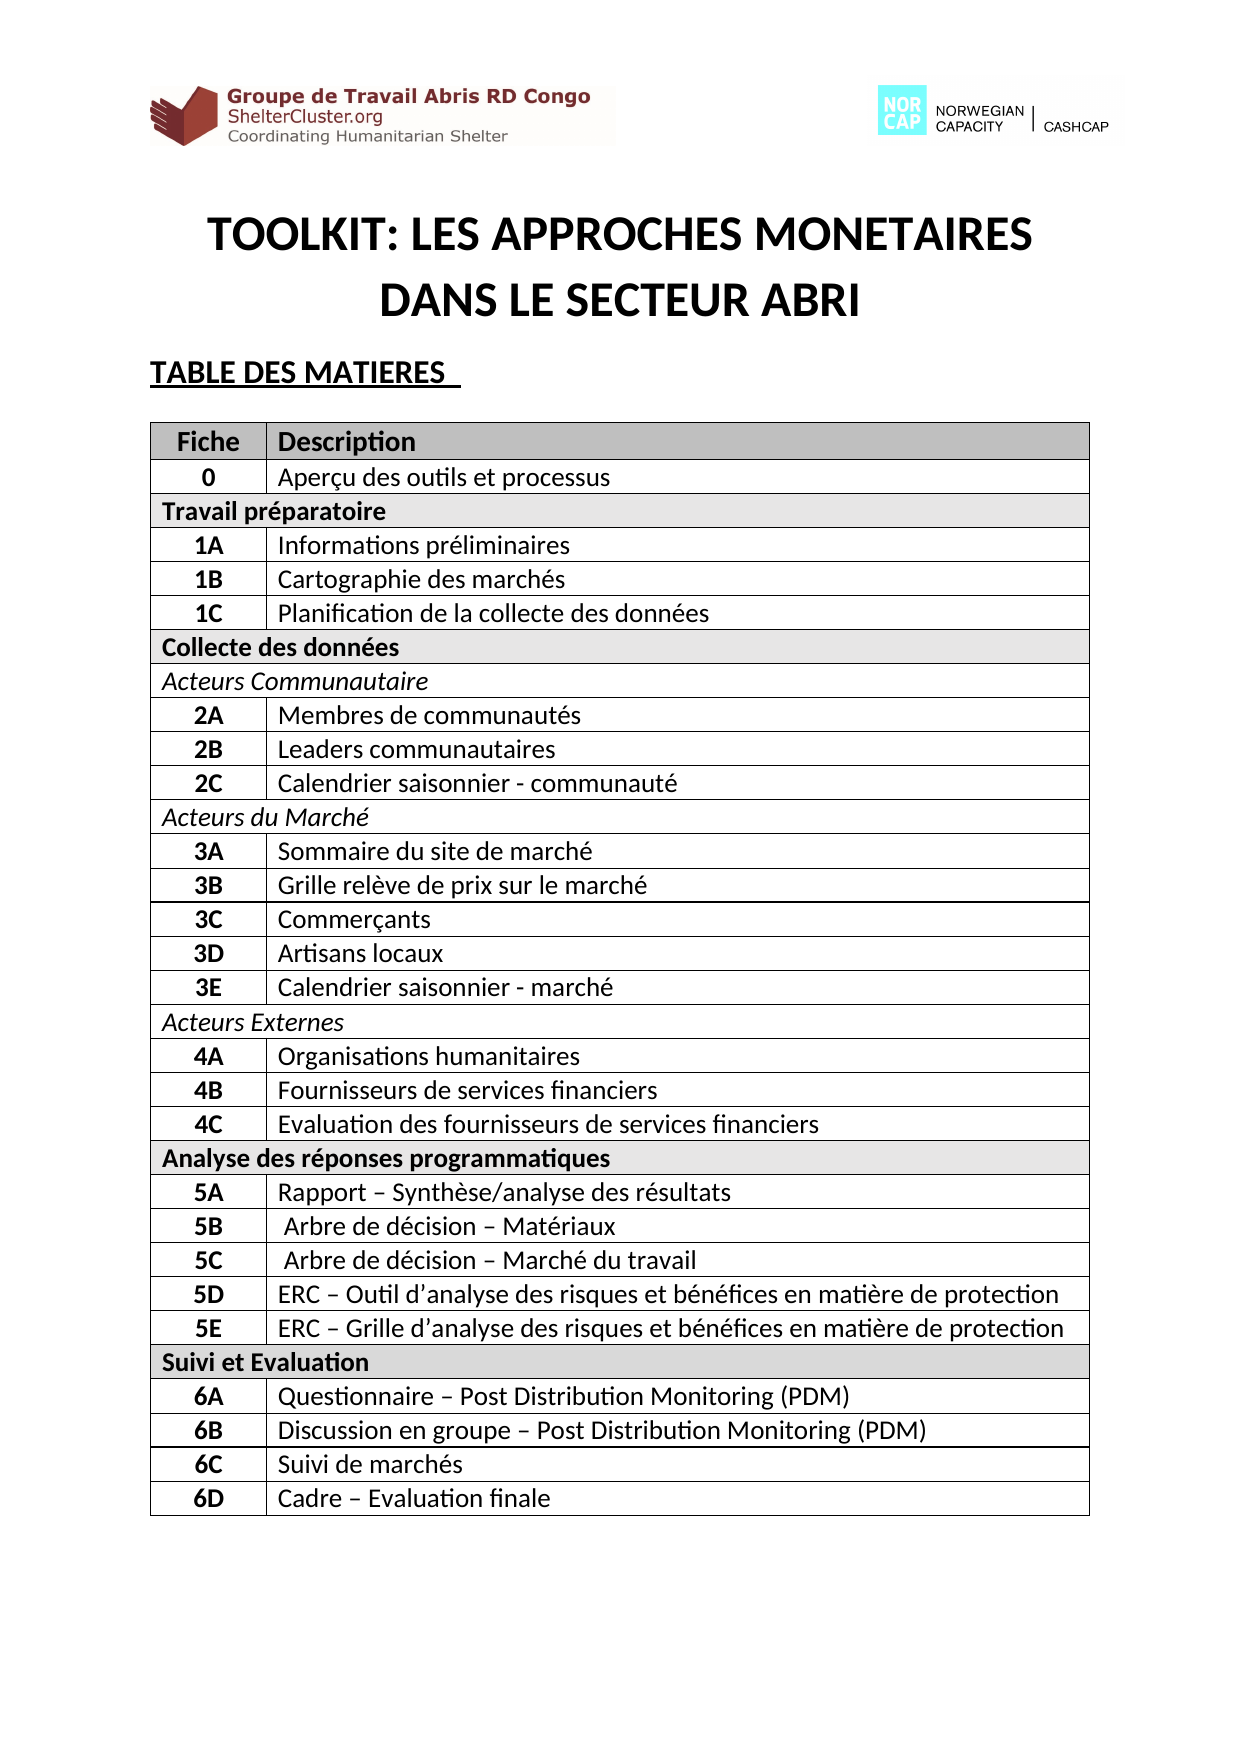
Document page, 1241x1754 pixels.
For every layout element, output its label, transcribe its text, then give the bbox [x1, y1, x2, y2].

table_cell Artisans locaux [267, 937, 1089, 969]
text TOOLKIT: LES APPROCHES MONETAIRES DANS LE SECTEUR ABRI [150, 202, 1090, 329]
table_cell Acteurs du Marché [151, 800, 1089, 833]
table_cell 6A [151, 1379, 266, 1412]
table_cell Suivi et Evaluation [151, 1345, 1089, 1378]
table_cell Acteurs Externes [151, 1005, 1089, 1038]
table_cell Cartographie des marchés [267, 562, 1089, 595]
table_cell 2B [151, 732, 266, 765]
table_cell 1A [151, 528, 266, 561]
table_cell Cadre – Evaluation finale [267, 1482, 1089, 1514]
picture [867, 75, 1125, 146]
table_cell 0 [151, 460, 266, 493]
table_cell 3A [151, 834, 266, 867]
table_cell 5E [151, 1311, 266, 1344]
table_cell 1C [151, 596, 266, 629]
table_cell 6C [151, 1448, 266, 1481]
table_header Fiche [151, 423, 266, 459]
table_cell Arbre de décision – Marché du travail [267, 1243, 1089, 1276]
table_cell Aperçu des outils et processus [267, 460, 1089, 493]
table_cell Collecte des données [151, 630, 1089, 663]
table_cell Fournisseurs de services financiers [267, 1073, 1089, 1106]
table_cell 2C [151, 766, 266, 799]
table_cell Grille relève de prix sur le marché [267, 869, 1089, 901]
table_header Description [267, 423, 1089, 459]
table_cell 4C [151, 1107, 266, 1140]
table_cell Leaders communautaires [267, 732, 1089, 765]
table_cell Sommaire du site de marché [267, 834, 1089, 867]
table_cell 3B [151, 869, 266, 901]
table_cell 3D [151, 937, 266, 969]
table_cell 4A [151, 1039, 266, 1072]
table_cell Calendrier saisonnier - communauté [267, 766, 1089, 799]
table_cell 3E [151, 971, 266, 1004]
table_cell 6D [151, 1482, 266, 1514]
text TABLE DES MATIERES [150, 351, 1090, 391]
table_cell Organisations humanitaires [267, 1039, 1089, 1072]
table_cell Calendrier saisonnier - marché [267, 971, 1089, 1004]
table_cell Analyse des réponses programmatiques [151, 1141, 1089, 1174]
table_cell Rapport – Synthèse/analyse des résultats [267, 1175, 1089, 1208]
table_cell Discussion en groupe – Post Distribution Monitoring (PDM) [267, 1414, 1089, 1446]
table_cell 5C [151, 1243, 266, 1276]
table_cell 3C [151, 903, 266, 936]
table_cell Informations préliminaires [267, 528, 1089, 561]
table_cell Planification de la collecte des données [267, 596, 1089, 629]
table_cell Arbre de décision – Matériaux [267, 1209, 1089, 1242]
table_cell 6B [151, 1414, 266, 1446]
table_cell Evaluation des fournisseurs de services financiers [267, 1107, 1089, 1140]
table_cell Travail préparatoire [151, 494, 1089, 527]
table_cell ERC – Outil d’analyse des risques et bénéfices en matière de protection [267, 1277, 1089, 1310]
table_cell Membres de communautés [267, 698, 1089, 731]
table_cell 1B [151, 562, 266, 595]
table_cell 5D [151, 1277, 266, 1310]
table_cell Questionnaire – Post Distribution Monitoring (PDM) [267, 1379, 1089, 1412]
table_cell ERC – Grille d’analyse des risques et bénéfices en matière de protection [267, 1311, 1089, 1344]
table_cell 2A [151, 698, 266, 731]
table_cell 5A [151, 1175, 266, 1208]
table_cell Commerçants [267, 903, 1089, 936]
table_cell Suivi de marchés [267, 1448, 1089, 1481]
picture [150, 86, 616, 146]
table_cell Acteurs Communautaire [151, 664, 1089, 697]
table_cell 4B [151, 1073, 266, 1106]
table_cell 5B [151, 1209, 266, 1242]
